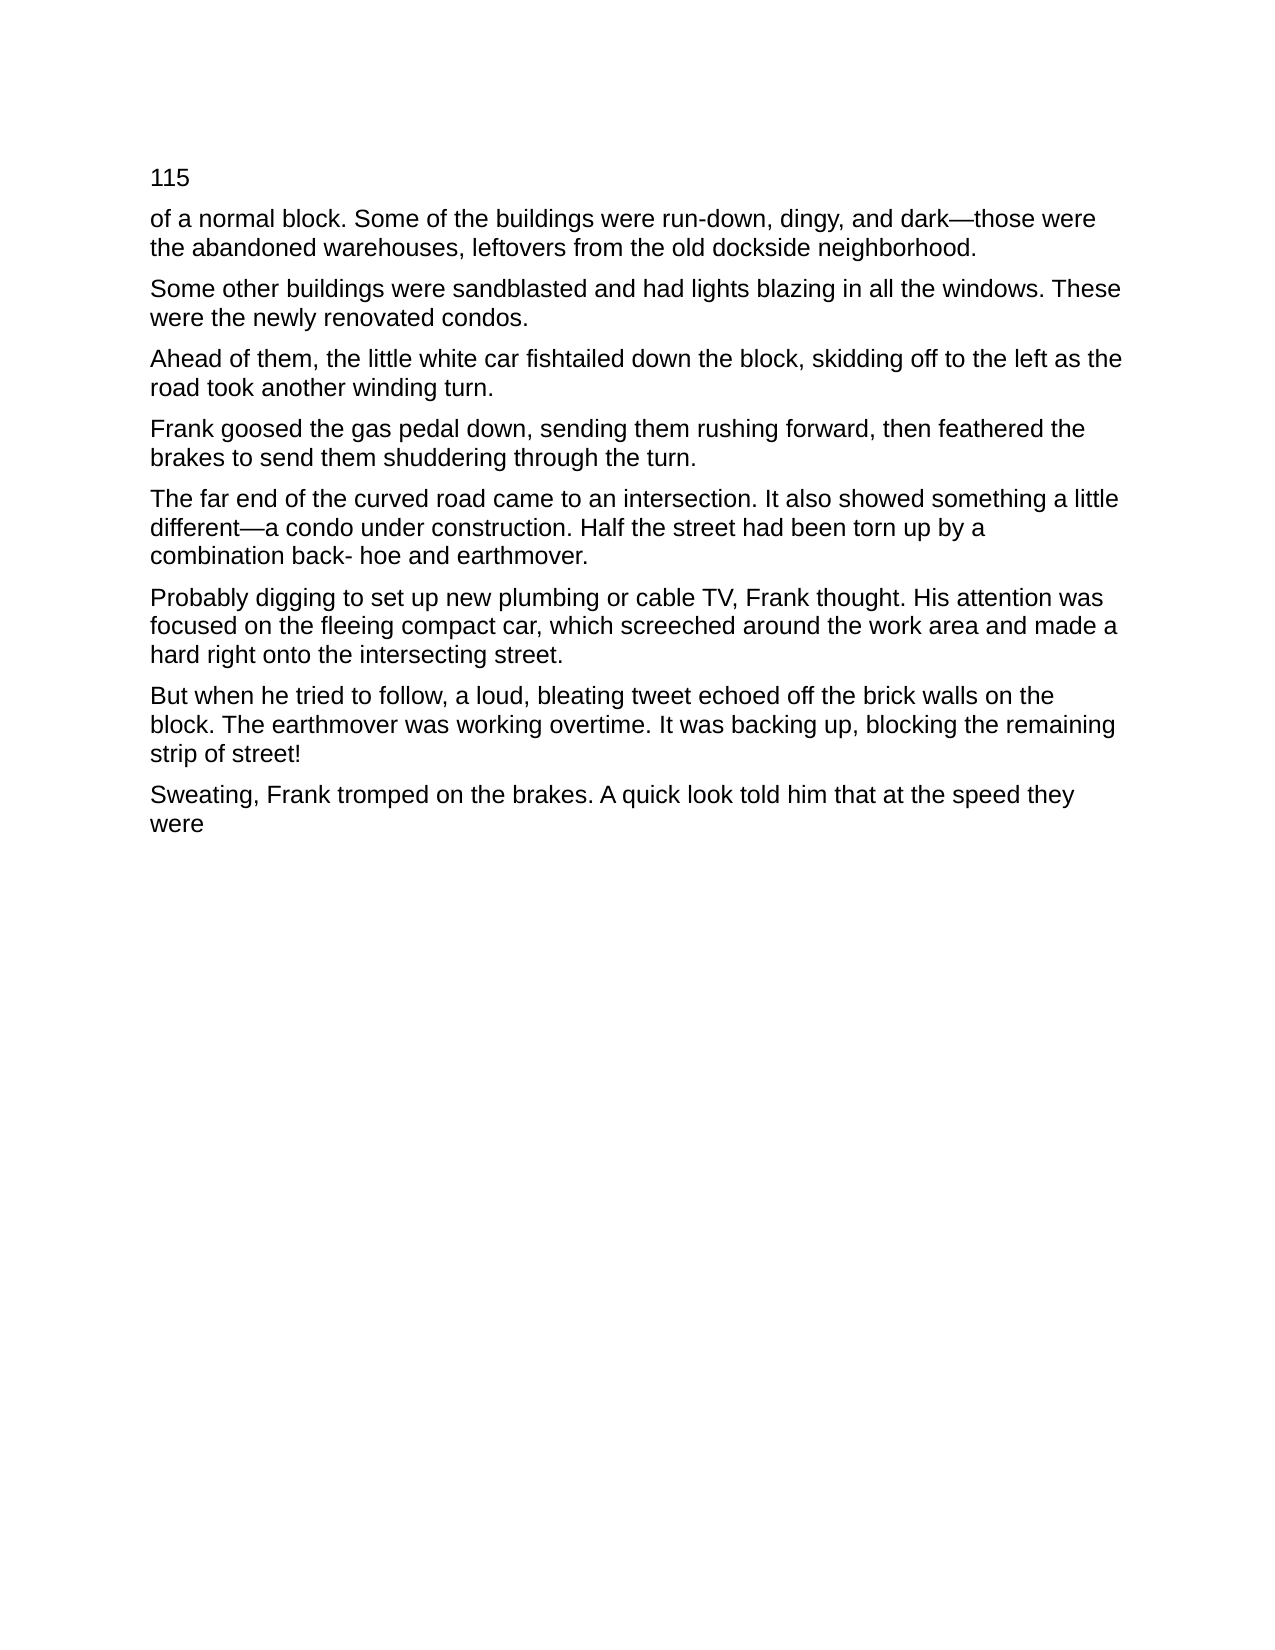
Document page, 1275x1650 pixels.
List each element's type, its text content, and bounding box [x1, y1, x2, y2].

text Some other buildings were sandblasted and had lights blazing in all the windows. These were the newly renovated condos. [150, 274, 1125, 331]
text Probably digging to set up new plumbing or cable TV, Frank thought. His attention was focused on the fleeing compact car, which screeched around the work area and made a hard right onto the intersecting street. [150, 582, 1125, 669]
text But when he tried to follow, a loud, bleating tweet echoed off the brick walls on the block. The earthmover was working overtime. It was backing up, blocking the remaining strip of street! [150, 681, 1125, 767]
text The far end of the curved road came to an intersection. It also showed something a little different—a condo under construction. Half the street had been torn up by a combination back- hoe and earthmover. [150, 484, 1125, 570]
text Sweating, Frank tromped on the brakes. A quick look told him that at the speed they were [150, 780, 1125, 837]
text Frank goosed the gas pedal down, sending them rushing forward, then feathered the brakes to send them shuddering through the turn. [150, 414, 1125, 471]
text 115 [150, 162, 1125, 191]
text Ahead of them, the little white car fishtailed down the block, skidding off to the left as the road took another winding turn. [150, 344, 1125, 401]
text of a normal block. Some of the buildings were run-down, dingy, and dark—those were the abandoned warehouses, leftovers from the old dockside neighborhood. [150, 204, 1125, 261]
